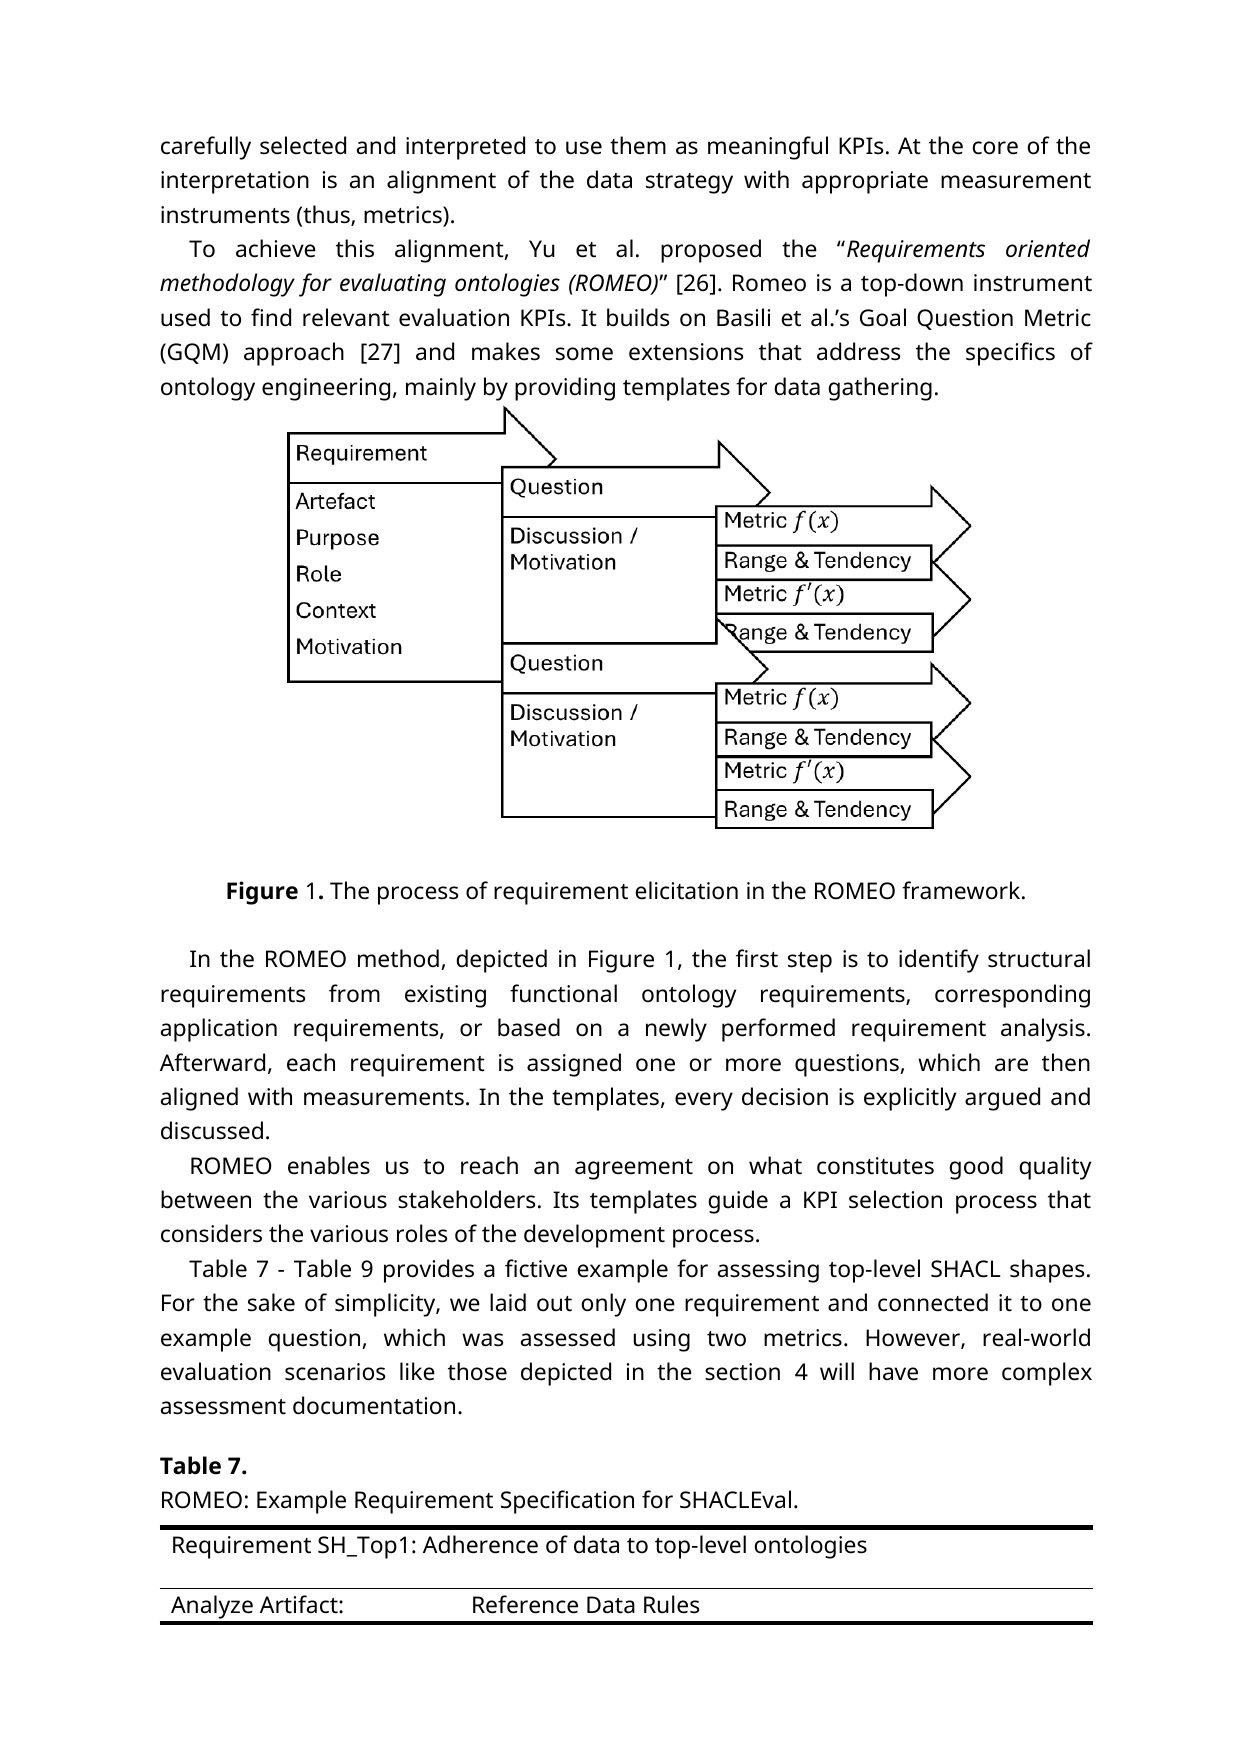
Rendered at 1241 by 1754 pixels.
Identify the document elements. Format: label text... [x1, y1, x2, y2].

text Table 7 - Table 9 provides a fictive example for assessing top-level SHACL shapes. For the sake of simplicity, we laid out only one requirement and connected it to one example question, which was assessed using two metrics. However, real-world evaluation scenarios like those depicted in the section 4 will have more complex assessment documentation. [159, 1253, 1093, 1422]
text Figure 1. The process of requirement elicitation in the ROMEO framework. [159, 875, 1093, 906]
text To achieve this alignment, Yu et al. proposed the “Requirements oriented methodology for evaluating ontologies (ROMEO)” [26]. Romeo is a top-down instrument used to find relevant evaluation KPIs. It builds on Basili et al.’s Goal Question Metric (GQM) approach [27] and makes some extensions that address the specifics of ontology engineering, mainly by providing templates for data gathering. [159, 233, 1093, 402]
text ROMEO enables us to reach an agreement on what constitutes good quality between the various stakeholders. Its templates guide a KPI selection process that considers the various roles of the development process. [159, 1150, 1093, 1250]
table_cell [160, 1589, 1093, 1621]
text ROMEO: Example Requirement Specification for SHACLEval. [159, 1484, 1093, 1515]
picture [280, 405, 972, 838]
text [159, 130, 1093, 230]
text In the ROMEO method, depicted in Figure 1, the first step is to identify structural requirements from existing functional ontology requirements, corresponding application requirements, or based on a newly performed requirement analysis. Afterward, each requirement is assigned one or more questions, which are then aligned with measurements. In the templates, every decision is explicitly argued and discussed. [159, 943, 1093, 1147]
text Table 7. [159, 1450, 1093, 1481]
table_header Requirement SH_Top1: Adherence of data to top-level ontologies [160, 1530, 1093, 1588]
